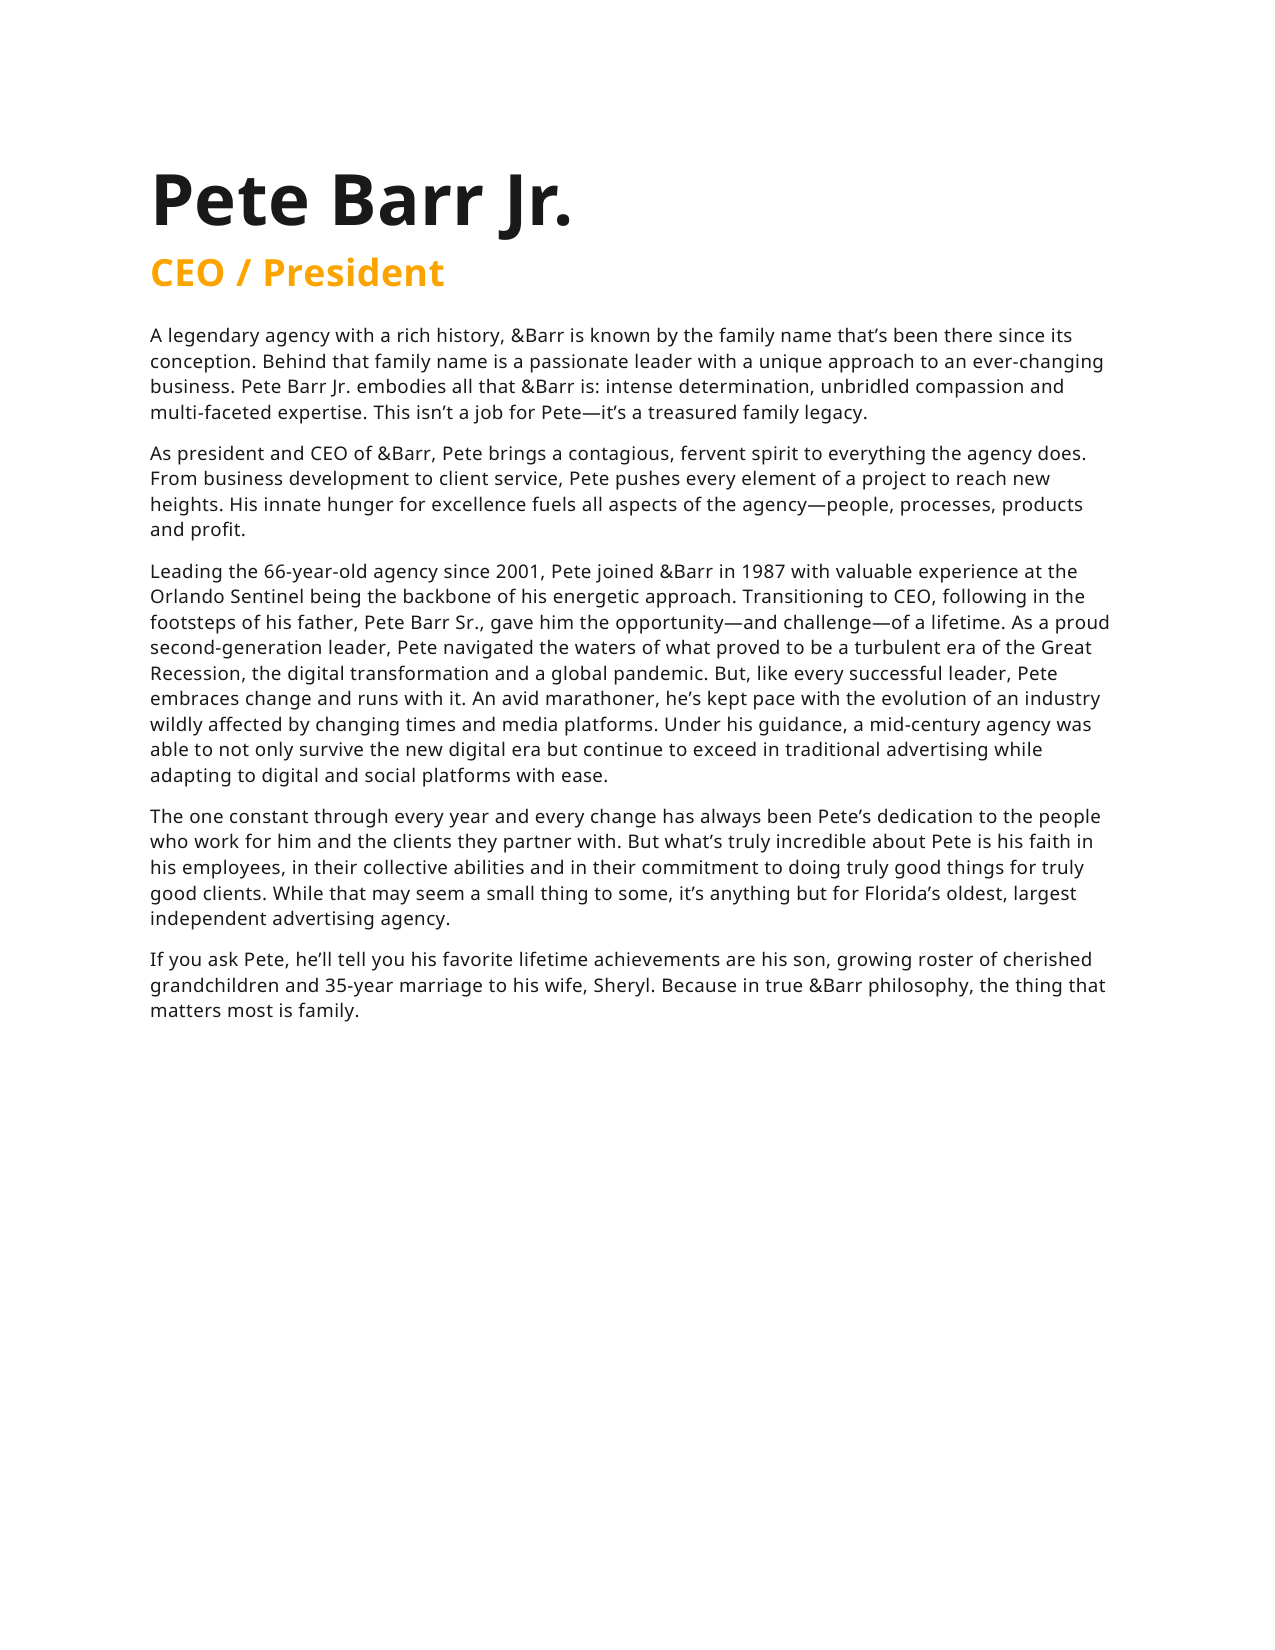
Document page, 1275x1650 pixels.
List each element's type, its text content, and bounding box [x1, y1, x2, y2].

text CEO / President [150, 246, 1125, 297]
text Leading the 66-year-old agency since 2001, Pete joined &Barr in 1987 with valuable experience at the Orlando Sentinel being the backbone of his energetic approach. Transitioning to CEO, following in the footsteps of his father, Pete Barr Sr., gave him the opportunity—and challenge—of a lifetime. As a proud second-generation leader, Pete navigated the waters of what proved to be a turbulent era of the Great Recession, the digital transformation and a global pandemic. But, like every successful leader, Pete embraces change and runs with it. An avid marathoner, he’s kept pace with the evolution of an industry wildly affected by changing times and media platforms. Under his guidance, a mid-century agency was able to not only survive the new digital era but continue to exceed in traditional advertising while adapting to digital and social platforms with ease. [150, 558, 1125, 788]
text A legendary agency with a rich history, &Barr is known by the family name that’s been there since its conception. Behind that family name is a passionate leader with a unique approach to an ever-changing business. Pete Barr Jr. embodies all that &Barr is: intense determination, unbridled compassion and multi-faceted expertise. This isn’t a job for Pete—it’s a treasured family legacy. [150, 322, 1125, 424]
text As president and CEO of &Barr, Pete brings a contagious, fervent spirit to everything the agency does. From business development to client service, Pete pushes every element of a project to reach new heights. His innate hunger for excellence fuels all aspects of the agency—people, processes, products and profit. [150, 440, 1125, 542]
text If you ask Pete, he’ll tell you his favorite lifetime achievements are his son, growing roster of cherished grandchildren and 35-year marriage to his wife, Sheryl. Because in true &Barr philosophy, the thing that matters most is family. [150, 946, 1125, 1023]
text The one constant through every year and every change has always been Pete’s dedication to the people who work for him and the clients they partner with. But what’s truly incredible about Pete is his faith in his employees, in their collective abilities and in their commitment to doing truly good things for truly good clients. While that may seem a small thing to some, it’s anything but for Florida’s oldest, largest independent advertising agency. [150, 803, 1125, 931]
text Pete Barr Jr. [150, 150, 1125, 246]
